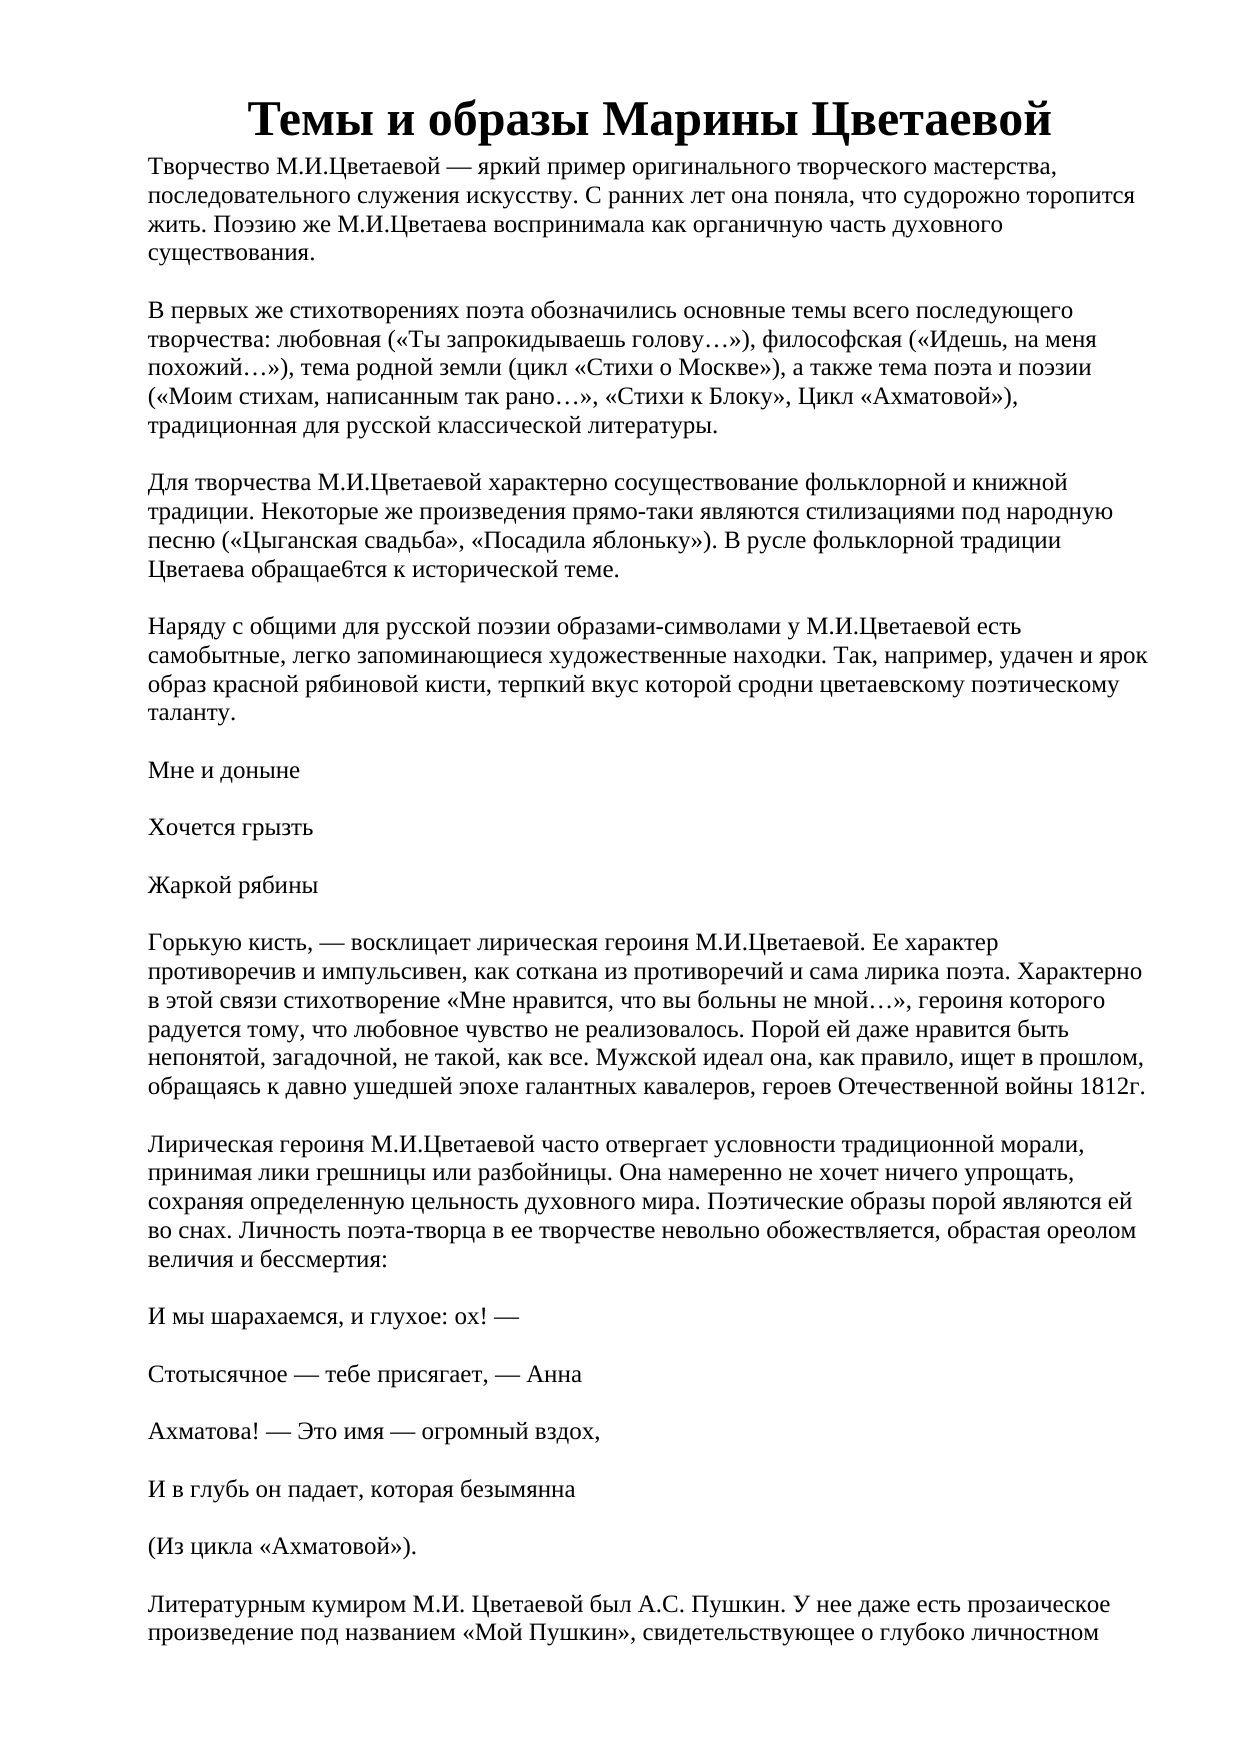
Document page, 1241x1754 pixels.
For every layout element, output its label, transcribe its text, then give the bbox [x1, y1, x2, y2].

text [148, 151, 1152, 1646]
subtitle Темы и образы Марины Цветаевой [148, 88, 1152, 146]
